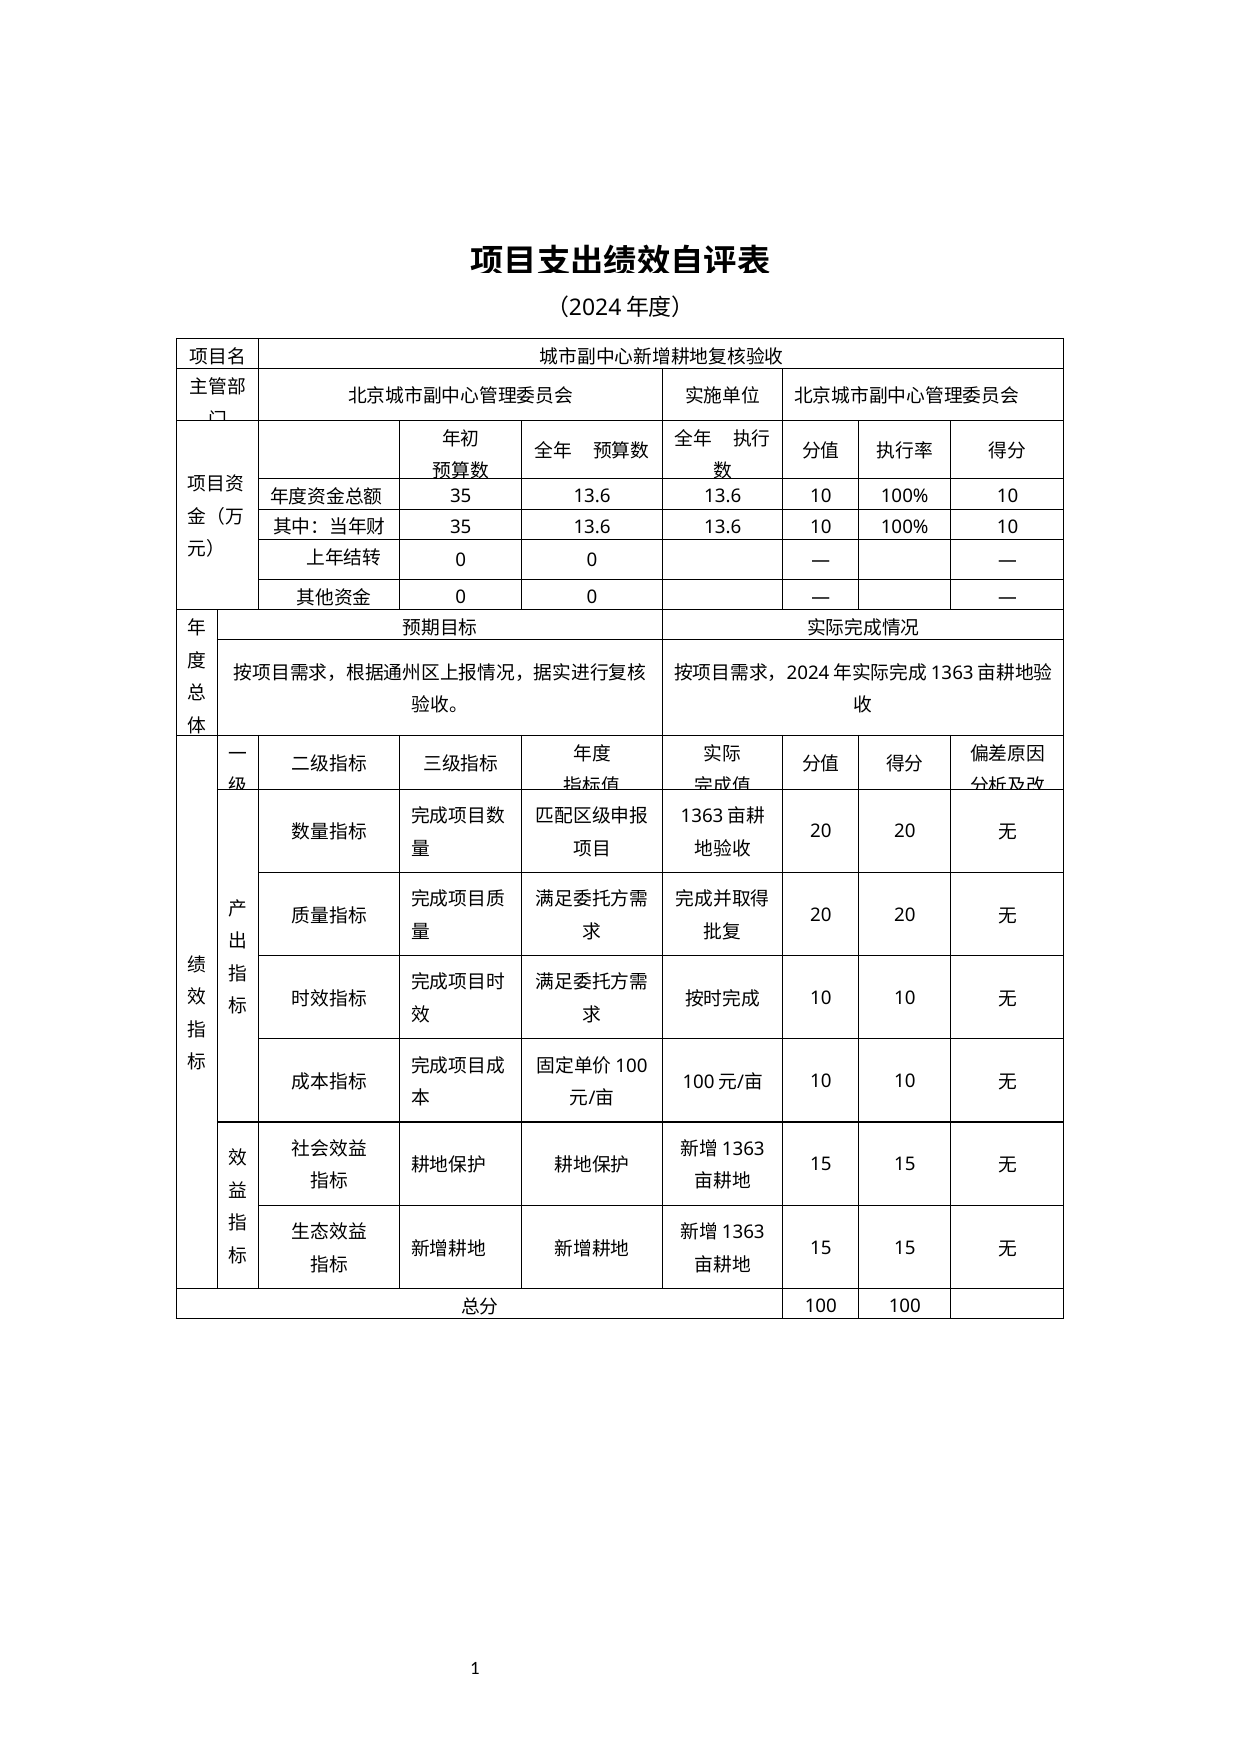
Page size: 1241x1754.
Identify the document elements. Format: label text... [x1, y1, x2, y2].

table_cell 城市副中心新增耕地复核验收 [259, 339, 1063, 368]
table_cell 完成项目数量 [400, 790, 521, 872]
table_header 项目支出绩效自评表 [176, 227, 1064, 273]
table_cell 新增1363亩耕地 [663, 1206, 782, 1288]
table_cell 完成项目成本 [400, 1039, 521, 1121]
table_cell 100% [859, 479, 950, 508]
table_cell 全年 执行数 [663, 421, 782, 478]
table_cell 分值 [783, 736, 858, 788]
table_cell 20 [859, 790, 950, 872]
table_cell 15 [859, 1206, 950, 1288]
table_cell 项目资金（万元） [177, 421, 258, 609]
table_cell 20 [783, 873, 858, 955]
table_cell 10 [783, 510, 858, 539]
table_cell [859, 540, 950, 579]
table_cell 满足委托方需求 [522, 873, 662, 955]
table_cell 0 [400, 540, 521, 579]
table_cell — [783, 540, 858, 579]
table_cell 完成并取得批复 [663, 873, 782, 955]
table_cell 10 [951, 510, 1063, 539]
table_cell 全年 预算数 [522, 421, 662, 478]
table_cell 产出指标 [218, 790, 258, 1121]
table_cell 一级指标 [218, 736, 258, 788]
table_cell 成本指标 [259, 1039, 399, 1121]
table_cell 完成项目质量 [400, 873, 521, 955]
table_cell 实施单位 [663, 369, 782, 420]
table_cell 35 [400, 510, 521, 539]
table_cell 偏差原因分析及改进措施 [951, 736, 1063, 788]
table_cell — [783, 580, 858, 609]
table_cell 三级指标 [400, 736, 521, 788]
table_cell — [951, 540, 1063, 579]
table_cell 年度总体目标 [177, 610, 217, 735]
table_cell 完成项目时效 [400, 956, 521, 1038]
table_cell 数量指标 [259, 790, 399, 872]
table_cell 13.6 [663, 510, 782, 539]
table_cell 无 [951, 1039, 1063, 1121]
table_cell 匹配区级申报项目 [522, 790, 662, 872]
table_cell 二级指标 [259, 736, 399, 788]
table_cell 北京城市副中心管理委员会 [259, 369, 662, 420]
table_cell 13.6 [663, 479, 782, 508]
table_cell 0 [522, 540, 662, 579]
table_cell 年度资金总额 [259, 479, 399, 508]
table_cell 100% [859, 510, 950, 539]
table_cell 20 [859, 873, 950, 955]
table_cell 10 [783, 1039, 858, 1121]
table_cell 15 [783, 1123, 858, 1205]
table_cell 其他资金 [259, 580, 399, 609]
table_cell 13.6 [522, 479, 662, 508]
table_cell [663, 540, 782, 579]
table_cell 时效指标 [259, 956, 399, 1038]
table_cell 新增1363亩耕地 [663, 1123, 782, 1205]
table_cell 生态效益 指标 [259, 1206, 399, 1288]
table_cell 新增耕地 [522, 1206, 662, 1288]
table_cell 效益指标 [218, 1123, 258, 1288]
table_cell [951, 1289, 1063, 1318]
table_cell 项目名称 [177, 339, 258, 368]
table_cell [859, 580, 950, 609]
table_cell 得分 [951, 421, 1063, 478]
table_cell 10 [859, 956, 950, 1038]
table_cell 主管部门 [177, 369, 258, 420]
table_cell 总分 [177, 1289, 782, 1318]
table_cell 上年结转资金 [259, 540, 399, 579]
table_cell 100元/亩 [663, 1039, 782, 1121]
table_cell [259, 421, 399, 478]
table_cell 35 [400, 479, 521, 508]
table_cell 无 [951, 790, 1063, 872]
table_cell 年初 预算数 [400, 421, 521, 478]
table_cell 无 [951, 1206, 1063, 1288]
table_cell 0 [400, 580, 521, 609]
table_cell 13.6 [522, 510, 662, 539]
table_cell 年度 指标值 [522, 736, 662, 788]
table_cell 实际 完成值 [663, 736, 782, 788]
table_cell 北京城市副中心管理委员会 [783, 369, 1063, 420]
table_cell 固定单价100元/亩 [522, 1039, 662, 1121]
table_cell — [951, 580, 1063, 609]
table_cell 满足委托方需求 [522, 956, 662, 1038]
table_cell 按项目需求，2024年实际完成1363亩耕地验收 [663, 640, 1063, 735]
table_cell 实际完成情况 [663, 610, 1063, 639]
table_cell 10 [783, 956, 858, 1038]
table_cell 20 [783, 790, 858, 872]
table_cell 100 [859, 1289, 950, 1318]
table_cell 无 [951, 956, 1063, 1038]
table_cell 无 [951, 873, 1063, 955]
table_cell 10 [951, 479, 1063, 508]
table_cell 10 [783, 479, 858, 508]
table_cell 执行率 [859, 421, 950, 478]
table_cell 绩 效 指 标 [177, 736, 217, 1288]
table_cell 按项目需求，根据通州区上报情况，据实进行复核验收。 [218, 640, 662, 735]
table_cell 0 [522, 580, 662, 609]
table_cell 耕地保护 [400, 1123, 521, 1205]
table_cell 耕地保护 [522, 1123, 662, 1205]
table_cell 质量指标 [259, 873, 399, 955]
table_cell 100 [783, 1289, 858, 1318]
table_cell 按时完成 [663, 956, 782, 1038]
table_cell 15 [859, 1123, 950, 1205]
table_cell 得分 [859, 736, 950, 788]
table_cell （2024年度） [176, 273, 1064, 338]
table_cell 其中：当年财政拨款 [259, 510, 399, 539]
table_cell 社会效益 指标 [259, 1123, 399, 1205]
table_cell 15 [783, 1206, 858, 1288]
table_cell 预期目标 [218, 610, 662, 639]
table_cell 10 [859, 1039, 950, 1121]
table_cell 1363亩耕地验收 [663, 790, 782, 872]
table_cell 新增耕地 [400, 1206, 521, 1288]
table_cell 分值 [783, 421, 858, 478]
table_cell 无 [951, 1123, 1063, 1205]
table_cell [663, 580, 782, 609]
